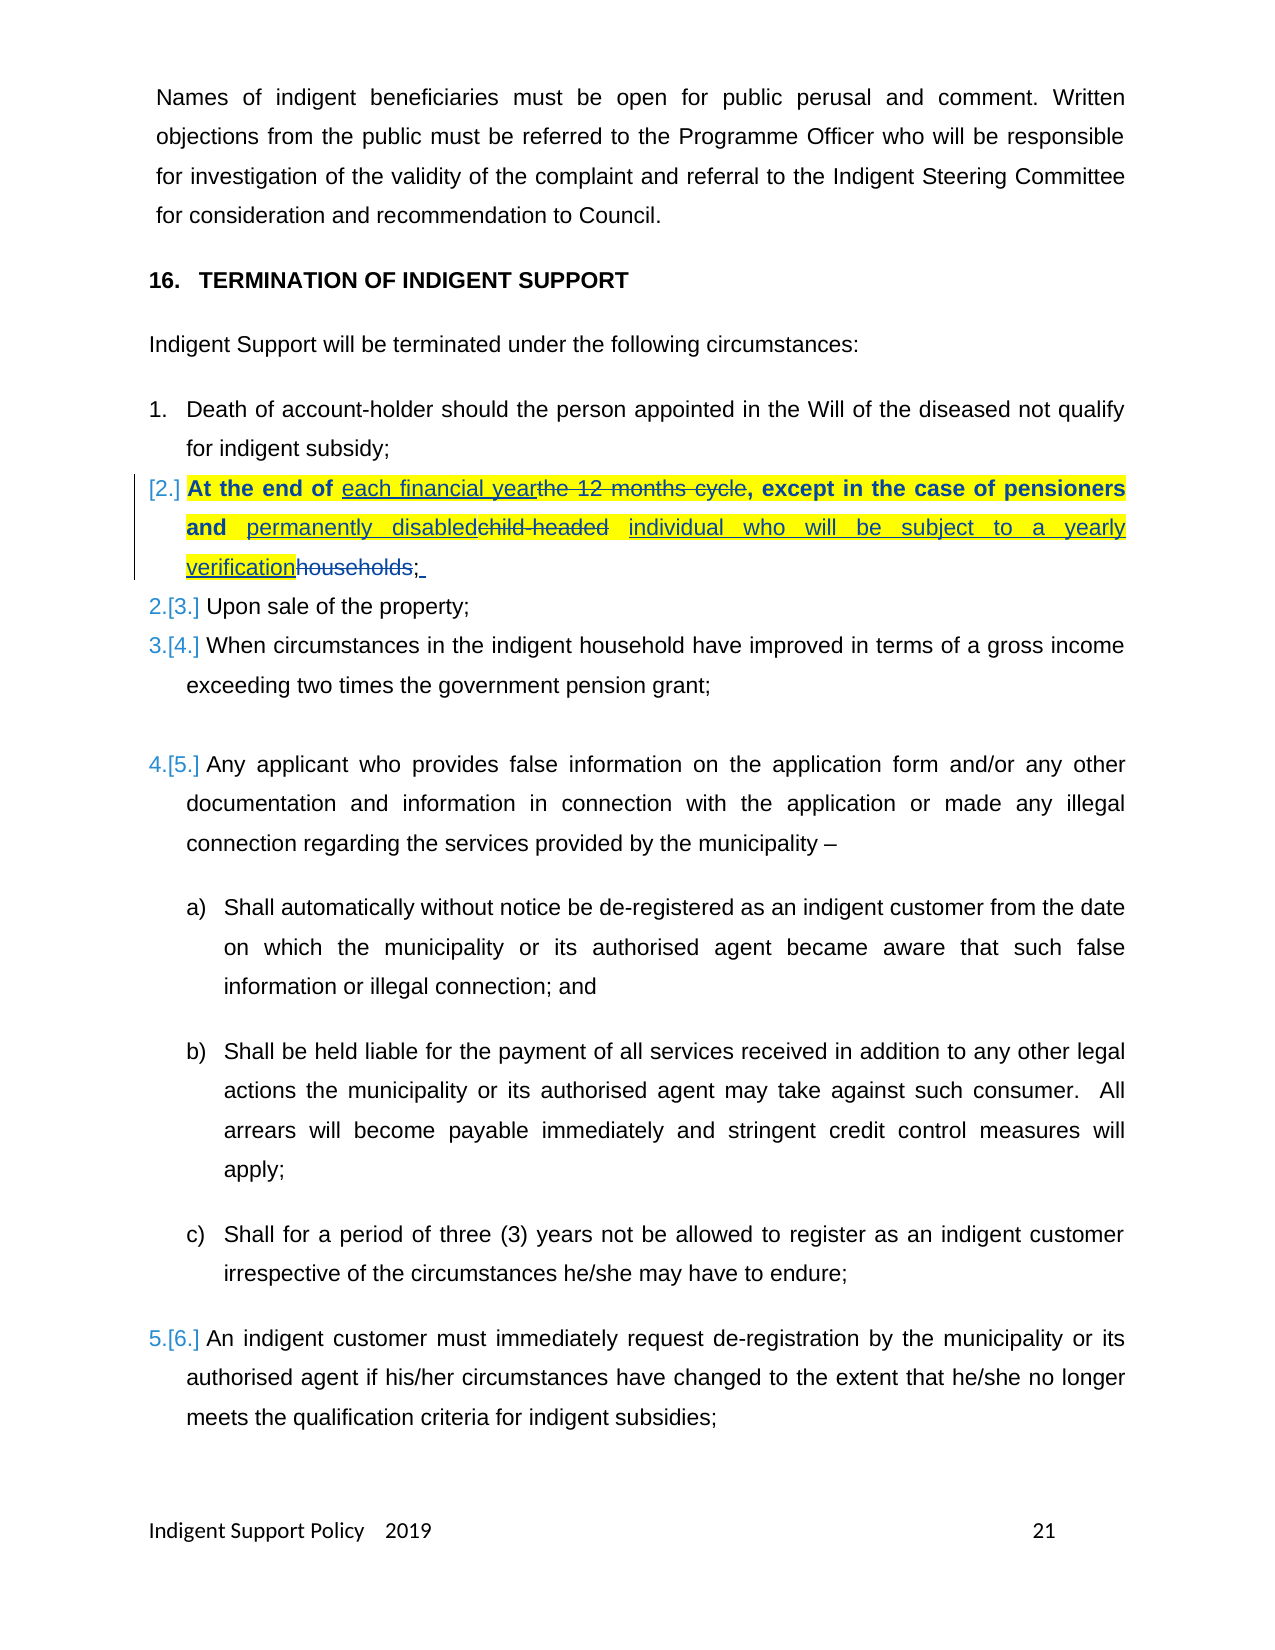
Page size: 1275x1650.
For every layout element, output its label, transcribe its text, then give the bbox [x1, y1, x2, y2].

list When circumstances in the indigent household have improved in terms of a gross income exceeding two times the government pension grant; [148, 632, 1126, 698]
list Any applicant who provides false information on the application form and/or any other documentation and information in connection with the application or made any illegal connection regarding the services provided by the municipality – [148, 751, 1126, 856]
list Shall for a period of three (3) years not be allowed to register as an indigent customer irrespective of the circumstances he/she may have to endure; [186, 1221, 1126, 1286]
list Shall automatically without notice be de-registered as an indigent customer from the date on which the municipality or its authorised agent became aware that such false information or illegal connection; and [186, 894, 1126, 999]
list An indigent customer must immediately request de-registration by the municipality or its authorised agent if his/her circumstances have changed to the extent that he/she no longer meets the qualification criteria for indigent subsidies; [148, 1324, 1126, 1430]
text Names of indigent beneficiaries must be open for public perusal and comment. Written objections from the public must be referred to the Programme Officer who will be responsible for investigation of the validity of the complaint and referral to the Indigent Steering Committee for consideration and recommendation to Council. [155, 84, 1126, 228]
list TERMINATION OF INDIGENT SUPPORT [148, 267, 1126, 293]
list At the end of , except in the case of pensioners and ; [148, 474, 1126, 580]
list Shall be held liable for the payment of all services received in addition to any other legal actions the municipality or its authorised agent may take against such consumer. All arrears will become payable immediately and stringent credit control measures will apply; [186, 1038, 1126, 1182]
list Death of account-holder should the person appointed in the Will of the diseased not qualify for indigent subsidy; [148, 396, 1126, 461]
list Upon sale of the property; [148, 593, 1126, 619]
text Indigent Support will be terminated under the following circumstances: [148, 331, 1126, 357]
